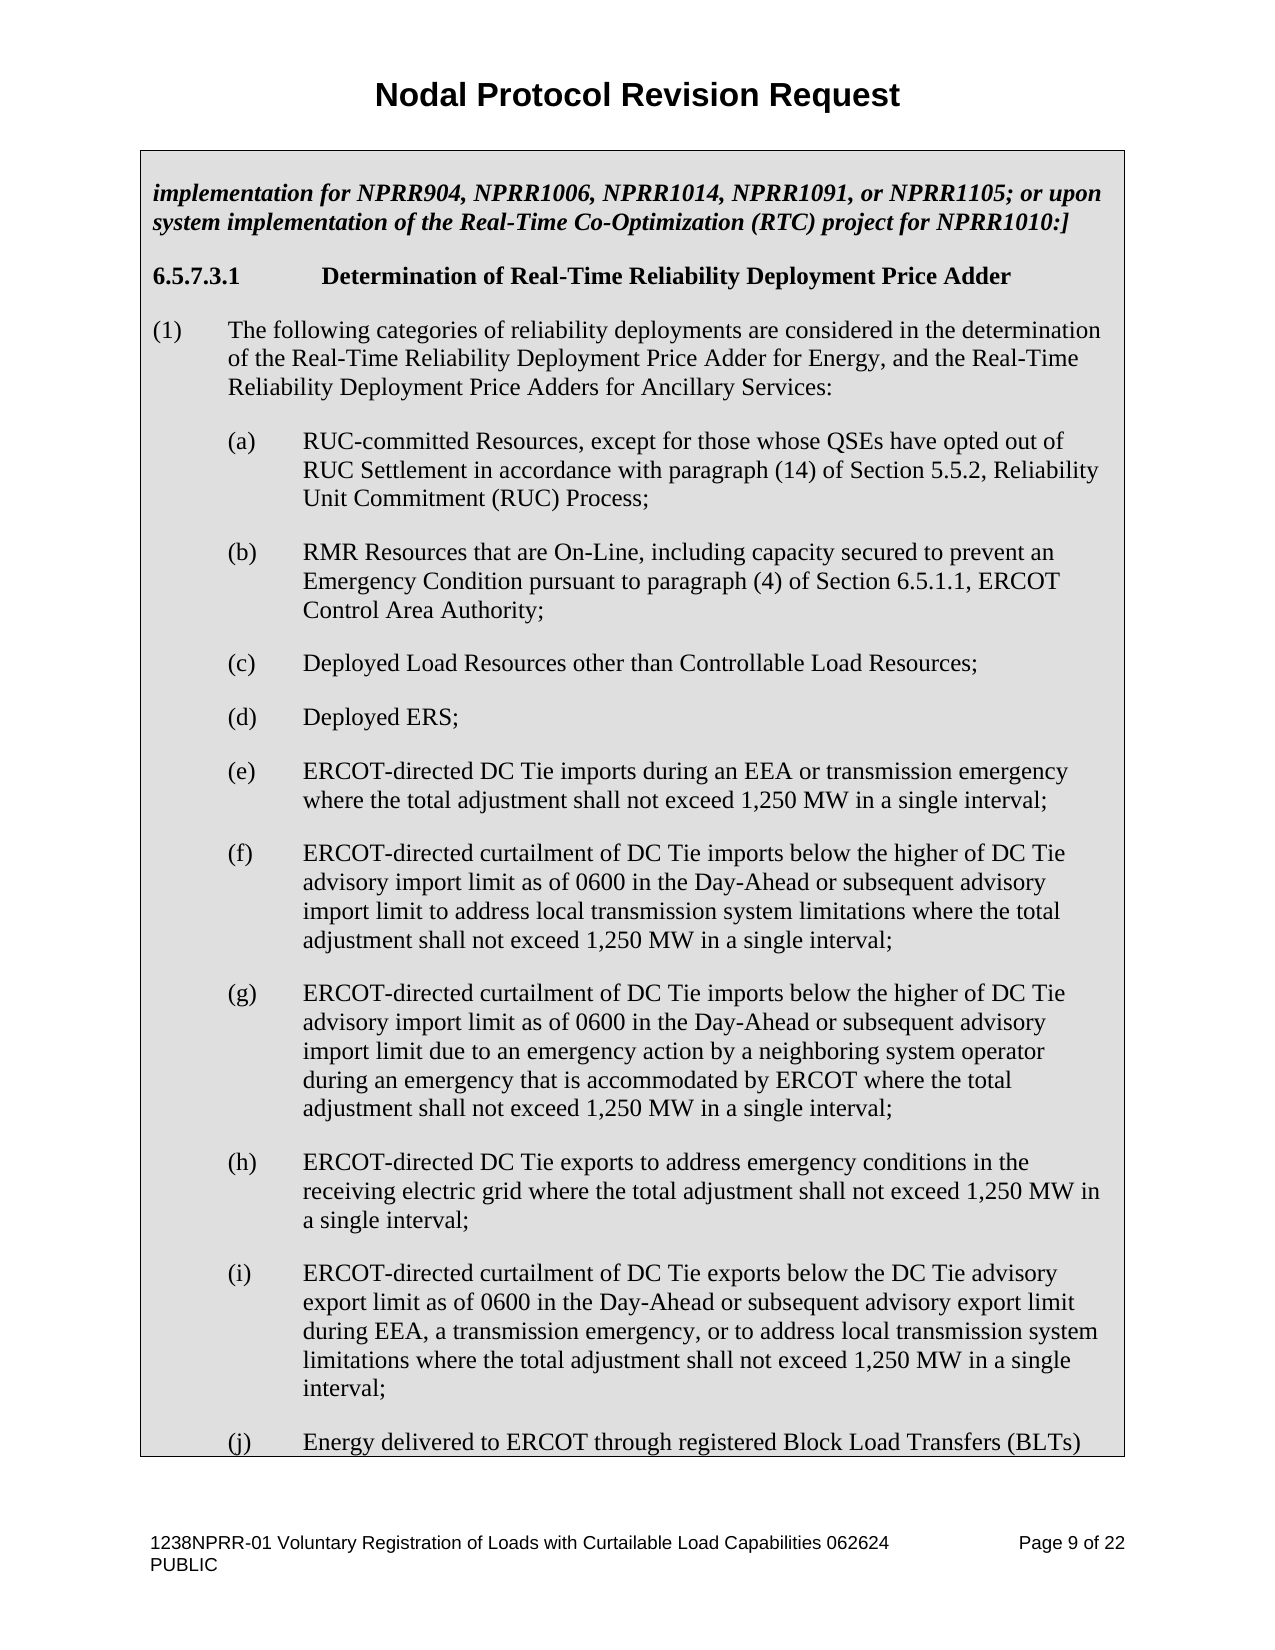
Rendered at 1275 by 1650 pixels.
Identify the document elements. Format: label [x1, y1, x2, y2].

table_header [141, 151, 1124, 1456]
